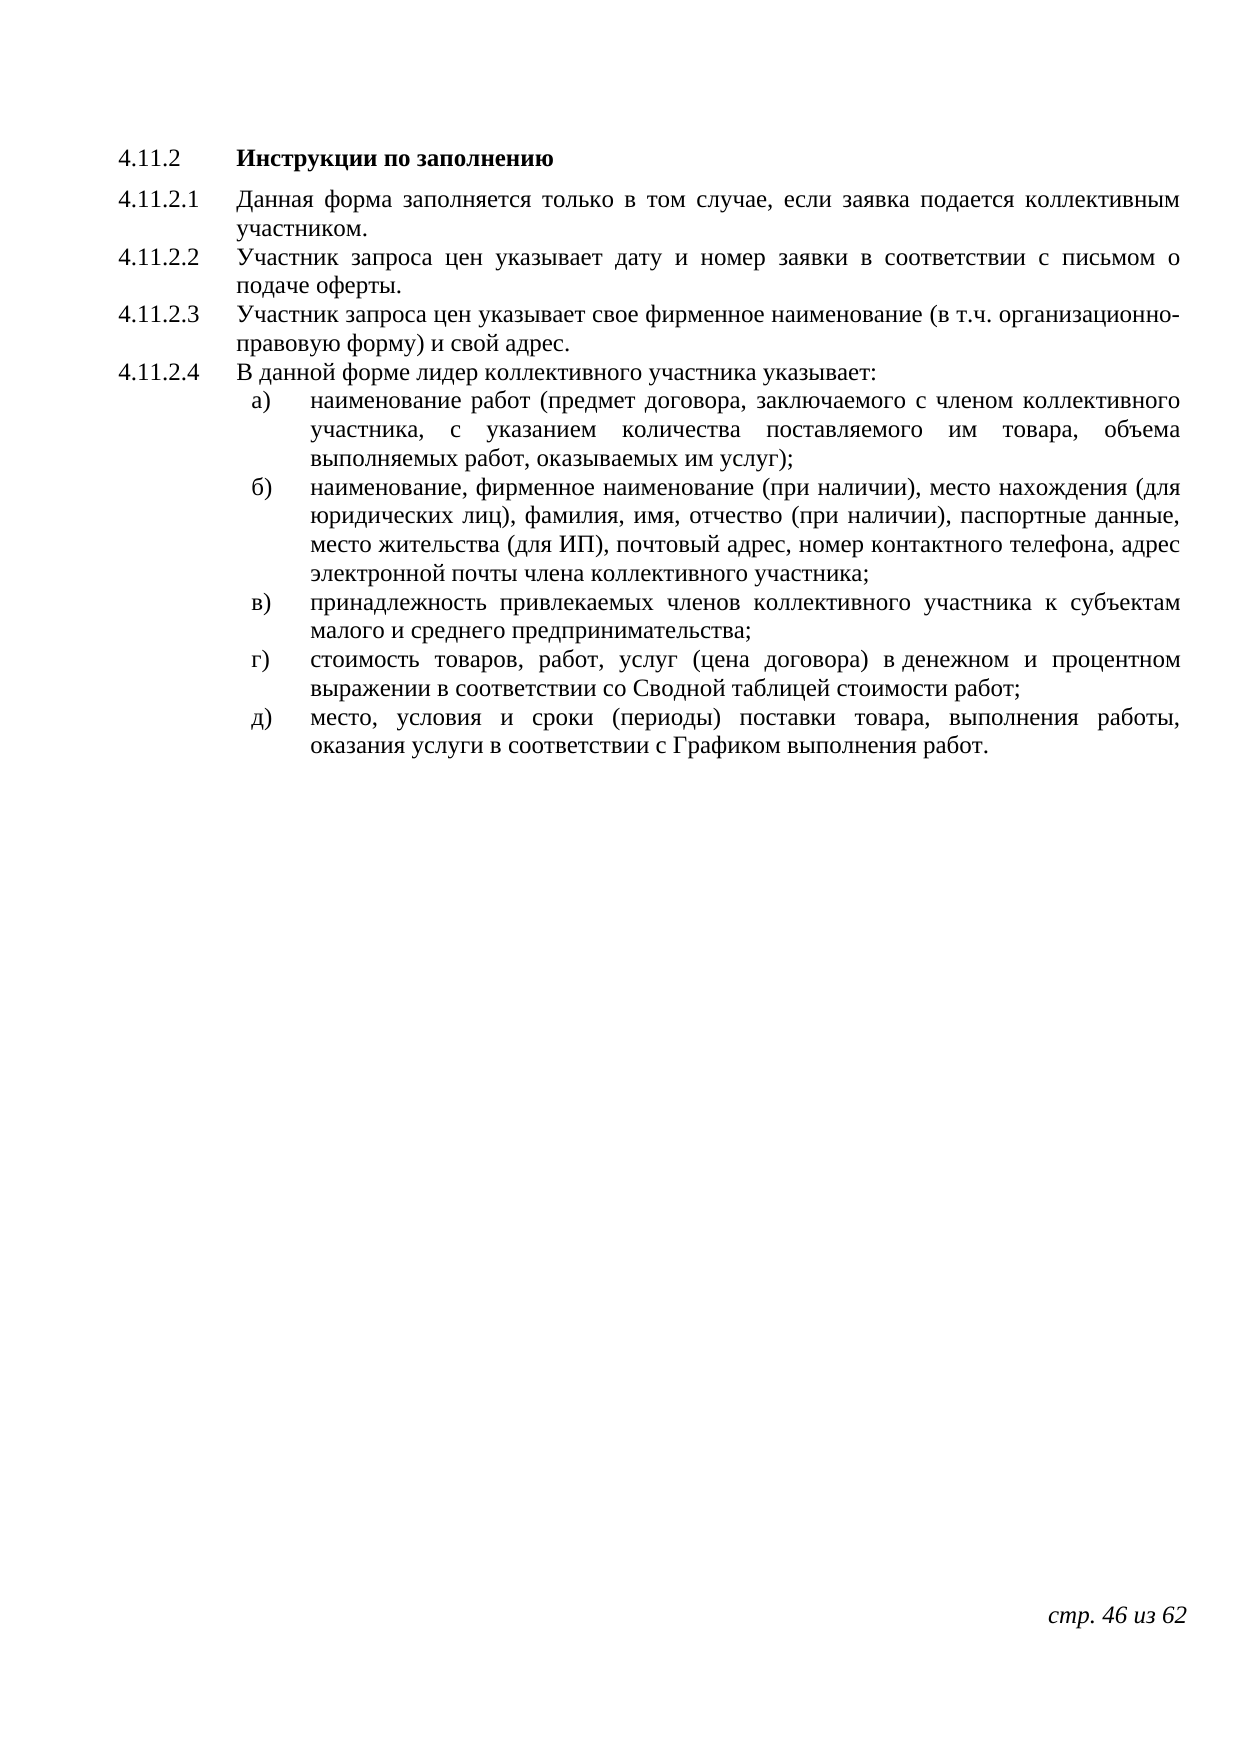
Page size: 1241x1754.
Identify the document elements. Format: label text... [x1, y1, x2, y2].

list наименование, фирменное наименование (при наличии), место нахождения (для юридических лиц), фамилия, имя, отчество (при наличии), паспортные данные, место жительства (для ИП), почтовый адрес, номер контактного телефона, адрес электронной почты члена коллективного участника; [251, 472, 1181, 587]
text Данная форма заполняется только в том случае, если заявка подается коллективным участником. [118, 184, 1181, 242]
list стоимость товаров, работ, услуг (цена договора) в денежном и процентном выражении в соответствии со Сводной таблицей стоимости работ; [251, 644, 1181, 702]
list место, условия и сроки (периоды) поставки товара, выполнения работы, оказания услуги в соответствии с Графиком выполнения работ. [251, 702, 1181, 759]
text Участник запроса цен указывает свое фирменное наименование (в т.ч. организационно-правовую форму) и свой адрес. [118, 299, 1181, 357]
list наименование работ (предмет договора, заключаемого с членом коллективного участника, с указанием количества поставляемого им товара, объема выполняемых работ, оказываемых им услуг); [251, 386, 1181, 472]
list принадлежность привлекаемых членов коллективного участника к субъектам малого и среднего предпринимательства; [251, 587, 1181, 644]
text Участник запроса цен указывает дату и номер заявки в соответствии с письмом о подаче оферты. [118, 242, 1181, 299]
text В данной форме лидер коллективного участника указывает: [118, 357, 1181, 386]
text Инструкции по заполнению [118, 143, 1181, 172]
